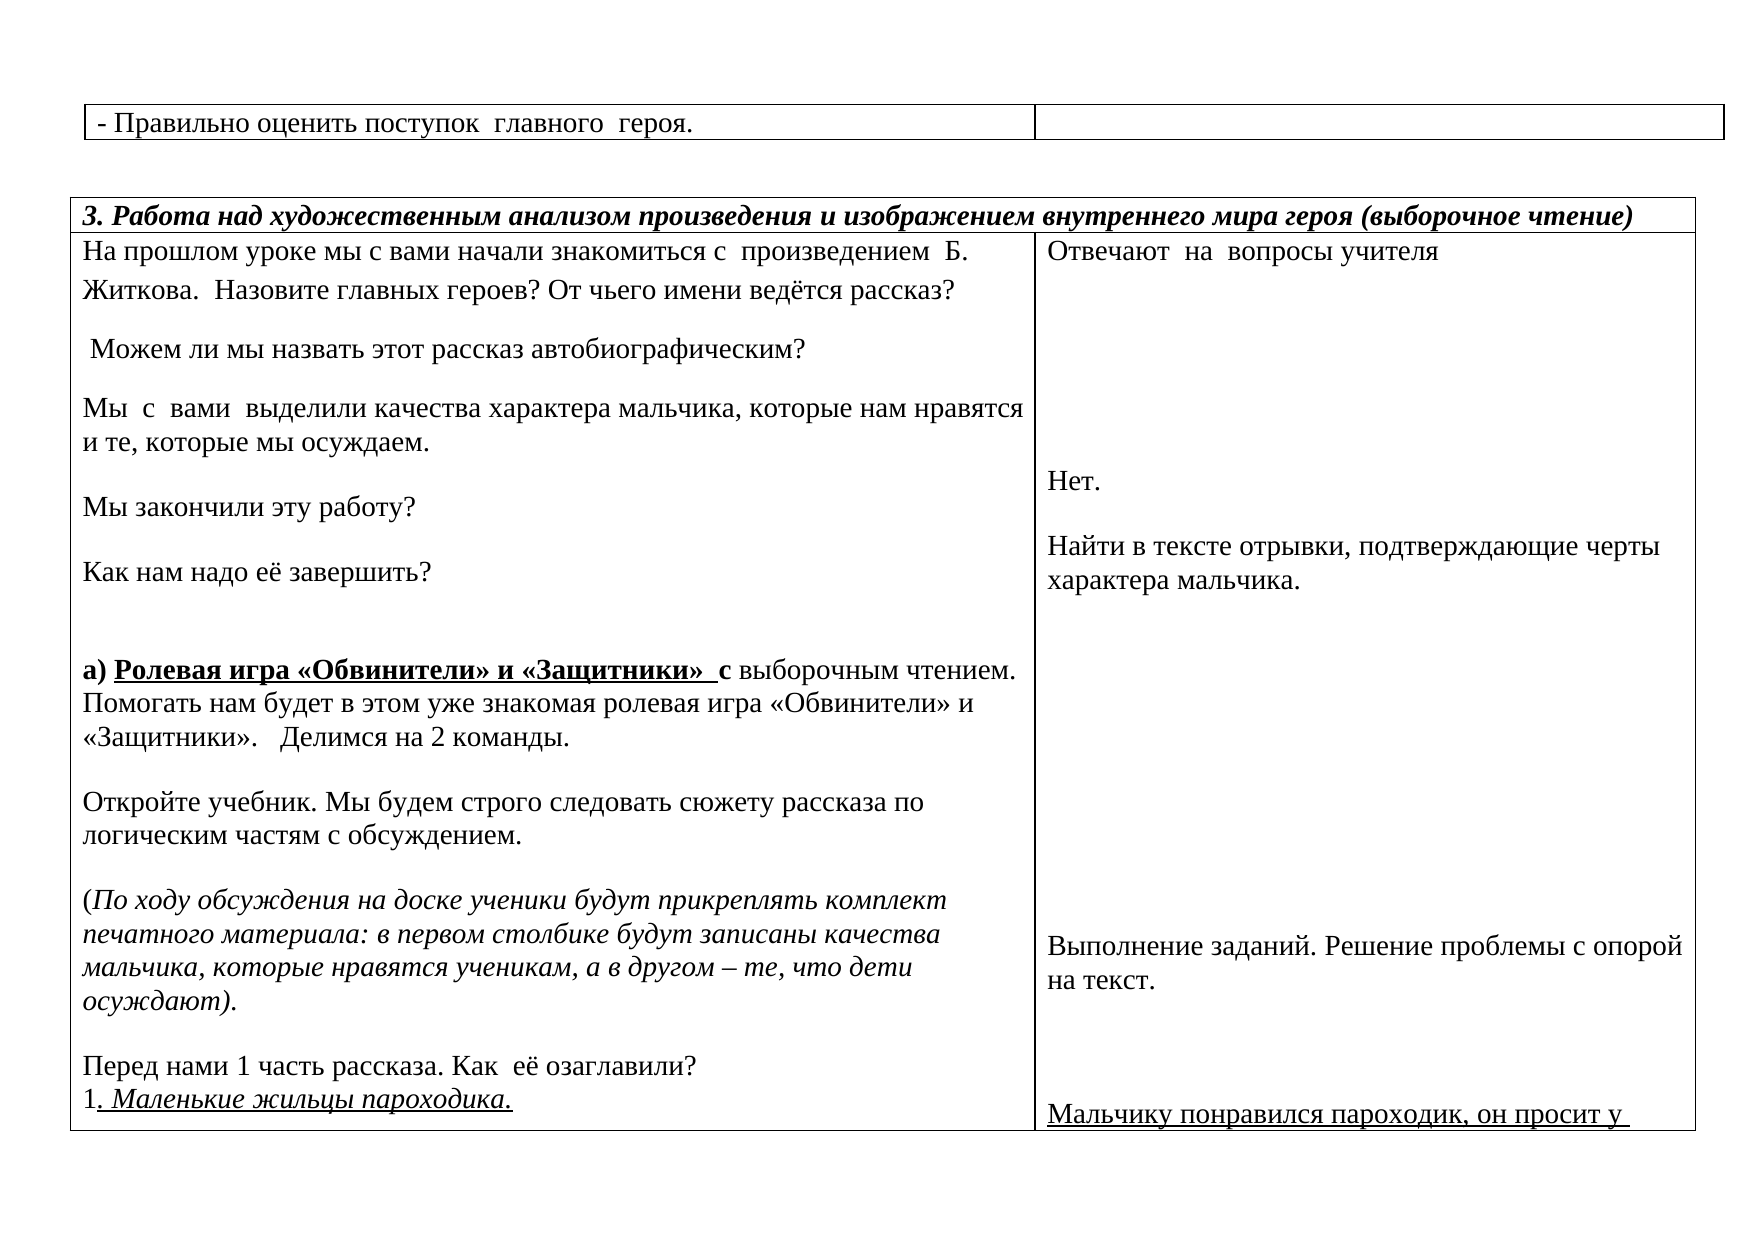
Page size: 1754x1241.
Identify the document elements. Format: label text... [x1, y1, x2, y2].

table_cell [1036, 105, 1723, 138]
table_header 3. Работа над художественным анализом произведения и изображением внутреннего мира героя (выборочное чтение) [71, 198, 1695, 232]
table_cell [71, 233, 1034, 1130]
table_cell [86, 105, 1034, 138]
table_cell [1036, 233, 1695, 1130]
